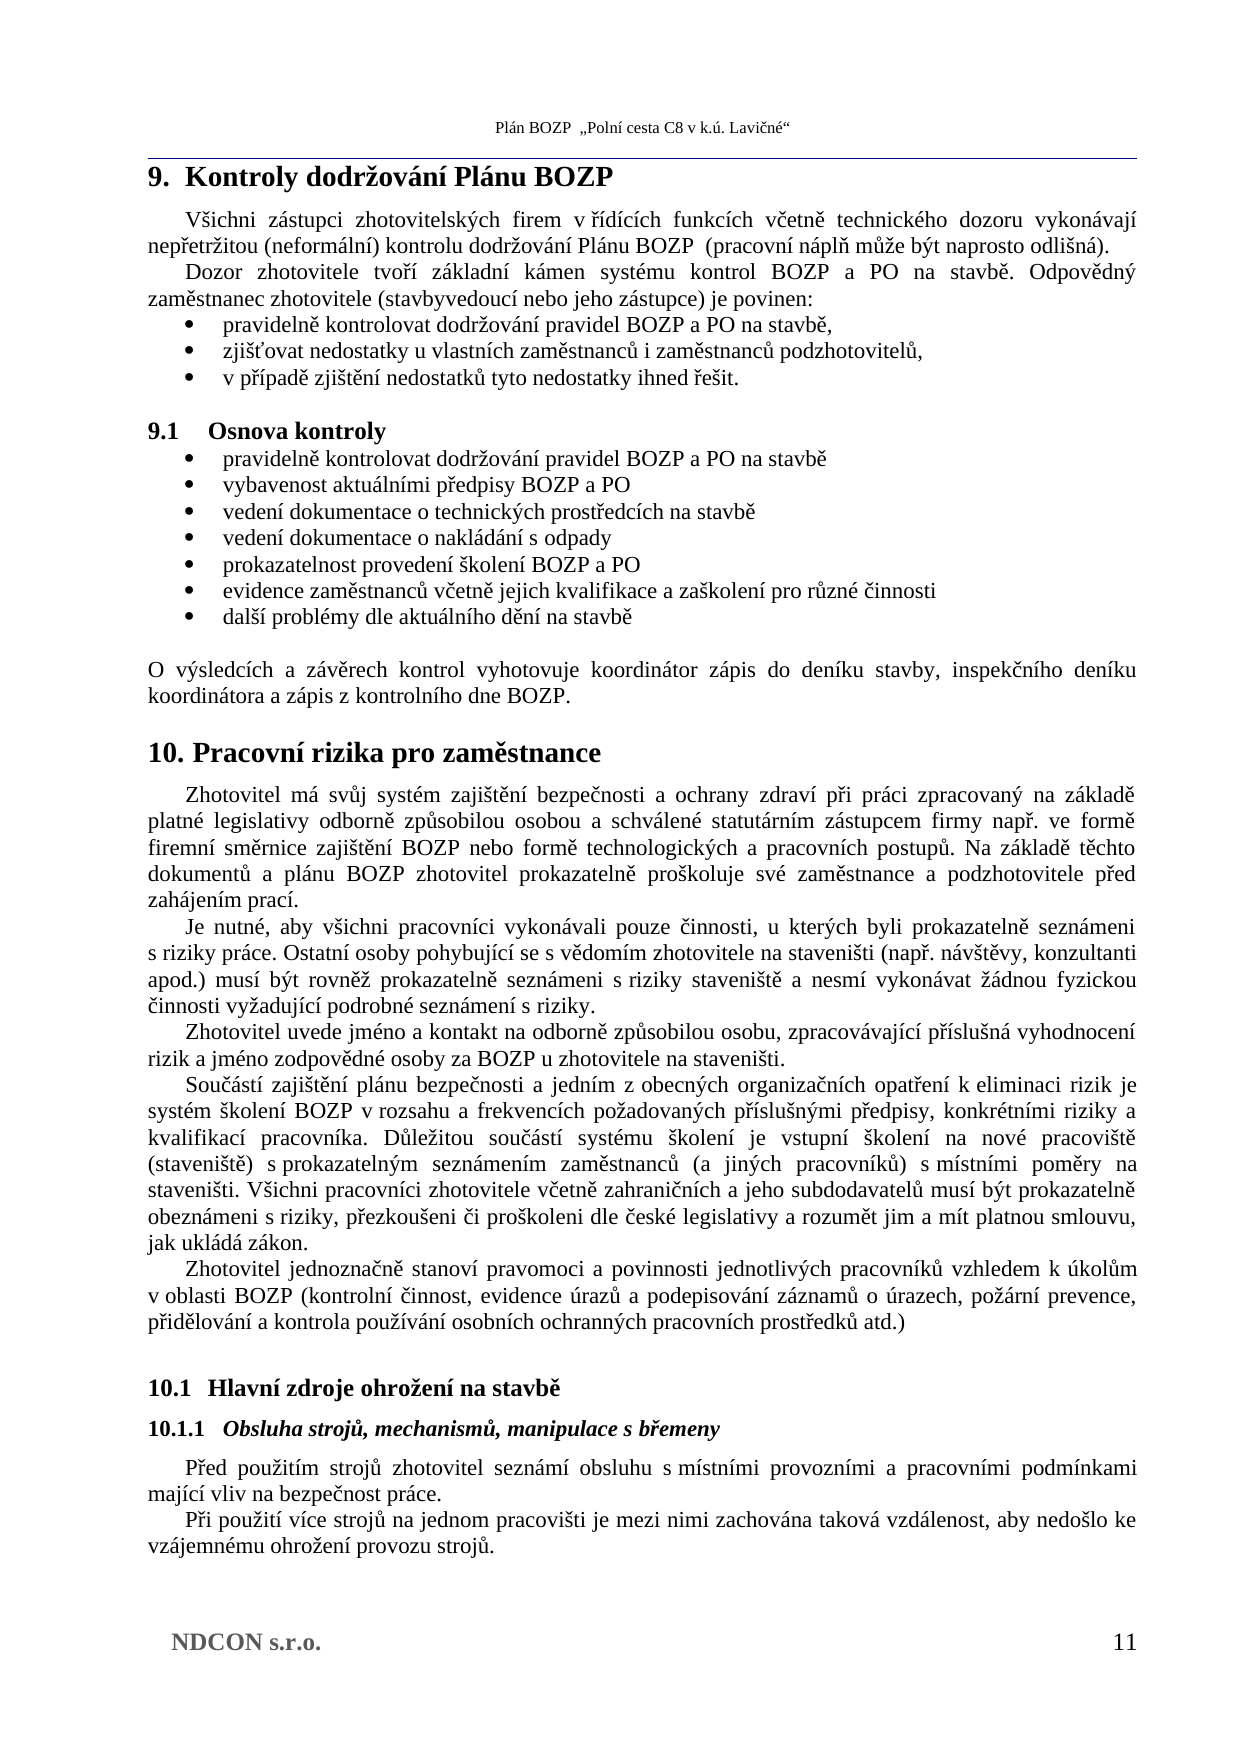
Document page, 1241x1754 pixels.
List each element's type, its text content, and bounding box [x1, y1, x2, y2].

text Dozor zhotovitele tvoří základní kámen systému kontrol BOZP a PO na stavbě. Odpovědný zaměstnanec zhotovitele (stavbyvedoucí nebo jeho zástupce) je povinen: [148, 258, 1137, 311]
text O výsledcích a závěrech kontrol vyhotovuje koordinátor zápis do deníku stavby, inspekčního deníku koordinátora a zápis z kontrolního dne BOZP. [148, 656, 1137, 709]
text Součástí zajištění plánu bezpečnosti a jedním z obecných organizačních opatření k eliminaci rizik je systém školení BOZP v rozsahu a frekvencích požadovaných příslušnými předpisy, konkrétními riziky a kvalifikací pracovníka. Důležitou součástí systému školení je vstupní školení na nové pracoviště (staveniště) s prokazatelným seznámením zaměstnanců (a jiných pracovníků) s místními poměry na staveništi. Všichni pracovníci zhotovitele včetně zahraničních a jeho subdodavatelů musí být prokazatelně obeznámeni s riziky, přezkoušeni či proškoleni dle české legislativy a rozumět jim a mít platnou smlouvu, jak ukládá zákon. [148, 1071, 1137, 1256]
list vybavenost aktuálními předpisy BOZP a PO [185, 472, 1137, 498]
text Zhotovitel má svůj systém zajištění bezpečnosti a ochrany zdraví při práci zpracovaný na základě platné legislativy odborně způsobilou osobou a schválené statutárním zástupcem firmy např. ve formě firemní směrnice zajištění BOZP nebo formě technologických a pracovních postupů. Na základě těchto dokumentů a plánu BOZP zhotovitel prokazatelně proškoluje své zaměstnance a podzhotovitele před zahájením prací. [148, 781, 1137, 913]
subtitle Obsluha strojů, mechanismů, manipulace s břemeny [148, 1415, 1137, 1441]
list pravidelně kontrolovat dodržování pravidel BOZP a PO na stavbě [185, 445, 1137, 472]
text Všichni zástupci zhotovitelských firem v řídících funkcích včetně technického dozoru vykonávají nepřetržitou (neformální) kontrolu dodržování Plánu BOZP (pracovní náplň může být naprosto odlišná). [148, 206, 1137, 258]
text Při použití více strojů na jednom pracovišti je mezi nimi zachována taková vzdálenost, aby nedošlo ke vzájemnému ohrožení provozu strojů. [148, 1506, 1137, 1559]
subtitle Hlavní zdroje ohrožení na stavbě [148, 1373, 1137, 1402]
list prokazatelnost provedení školení BOZP a PO [185, 551, 1137, 577]
text Před použitím strojů zhotovitel seznámí obsluhu s místními provozními a pracovními podmínkami mající vliv na bezpečnost práce. [148, 1453, 1137, 1506]
list vedení dokumentace o technických prostředcích na stavbě [185, 498, 1137, 524]
list evidence zaměstnanců včetně jejich kvalifikace a zaškolení pro různé činnosti [185, 577, 1137, 603]
list zjišťovat nedostatky u vlastních zaměstnanců i zaměstnanců podzhotovitelů, [185, 337, 1137, 364]
list pravidelně kontrolovat dodržování pravidel BOZP a PO na stavbě, [185, 311, 1137, 337]
list vedení dokumentace o nakládání s odpady [185, 524, 1137, 551]
text Zhotovitel uvede jméno a kontakt na odborně způsobilou osobu, zpracovávající příslušná vyhodnocení rizik a jméno zodpovědné osoby za BOZP u zhotovitele na staveništi. [148, 1018, 1137, 1071]
list v případě zjištění nedostatků tyto nedostatky ihned řešit. [185, 364, 1137, 390]
list další problémy dle aktuálního dění na stavbě [185, 603, 1137, 630]
subtitle Osnova kontroly [148, 416, 1137, 445]
text Zhotovitel jednoznačně stanoví pravomoci a povinnosti jednotlivých pracovníků vzhledem k úkolům v oblasti BOZP (kontrolní činnost, evidence úrazů a podepisování záznamů o úrazech, požární prevence, přidělování a kontrola používání osobních ochranných pracovních prostředků atd.) [148, 1256, 1137, 1334]
text Je nutné, aby všichni pracovníci vykonávali pouze činnosti, u kterých byli prokazatelně seznámeni s riziky práce. Ostatní osoby pohybující se s vědomím zhotovitele na staveništi (např. návštěvy, konzultanti apod.) musí být rovněž prokazatelně seznámeni s riziky staveniště a nesmí vykonávat žádnou fyzickou činnosti vyžadující podrobné seznámení s riziky. [148, 913, 1137, 1018]
subtitle Kontroly dodržování Plánu BOZP [148, 159, 1137, 193]
subtitle Pracovní rizika pro zaměstnance [148, 735, 1137, 769]
